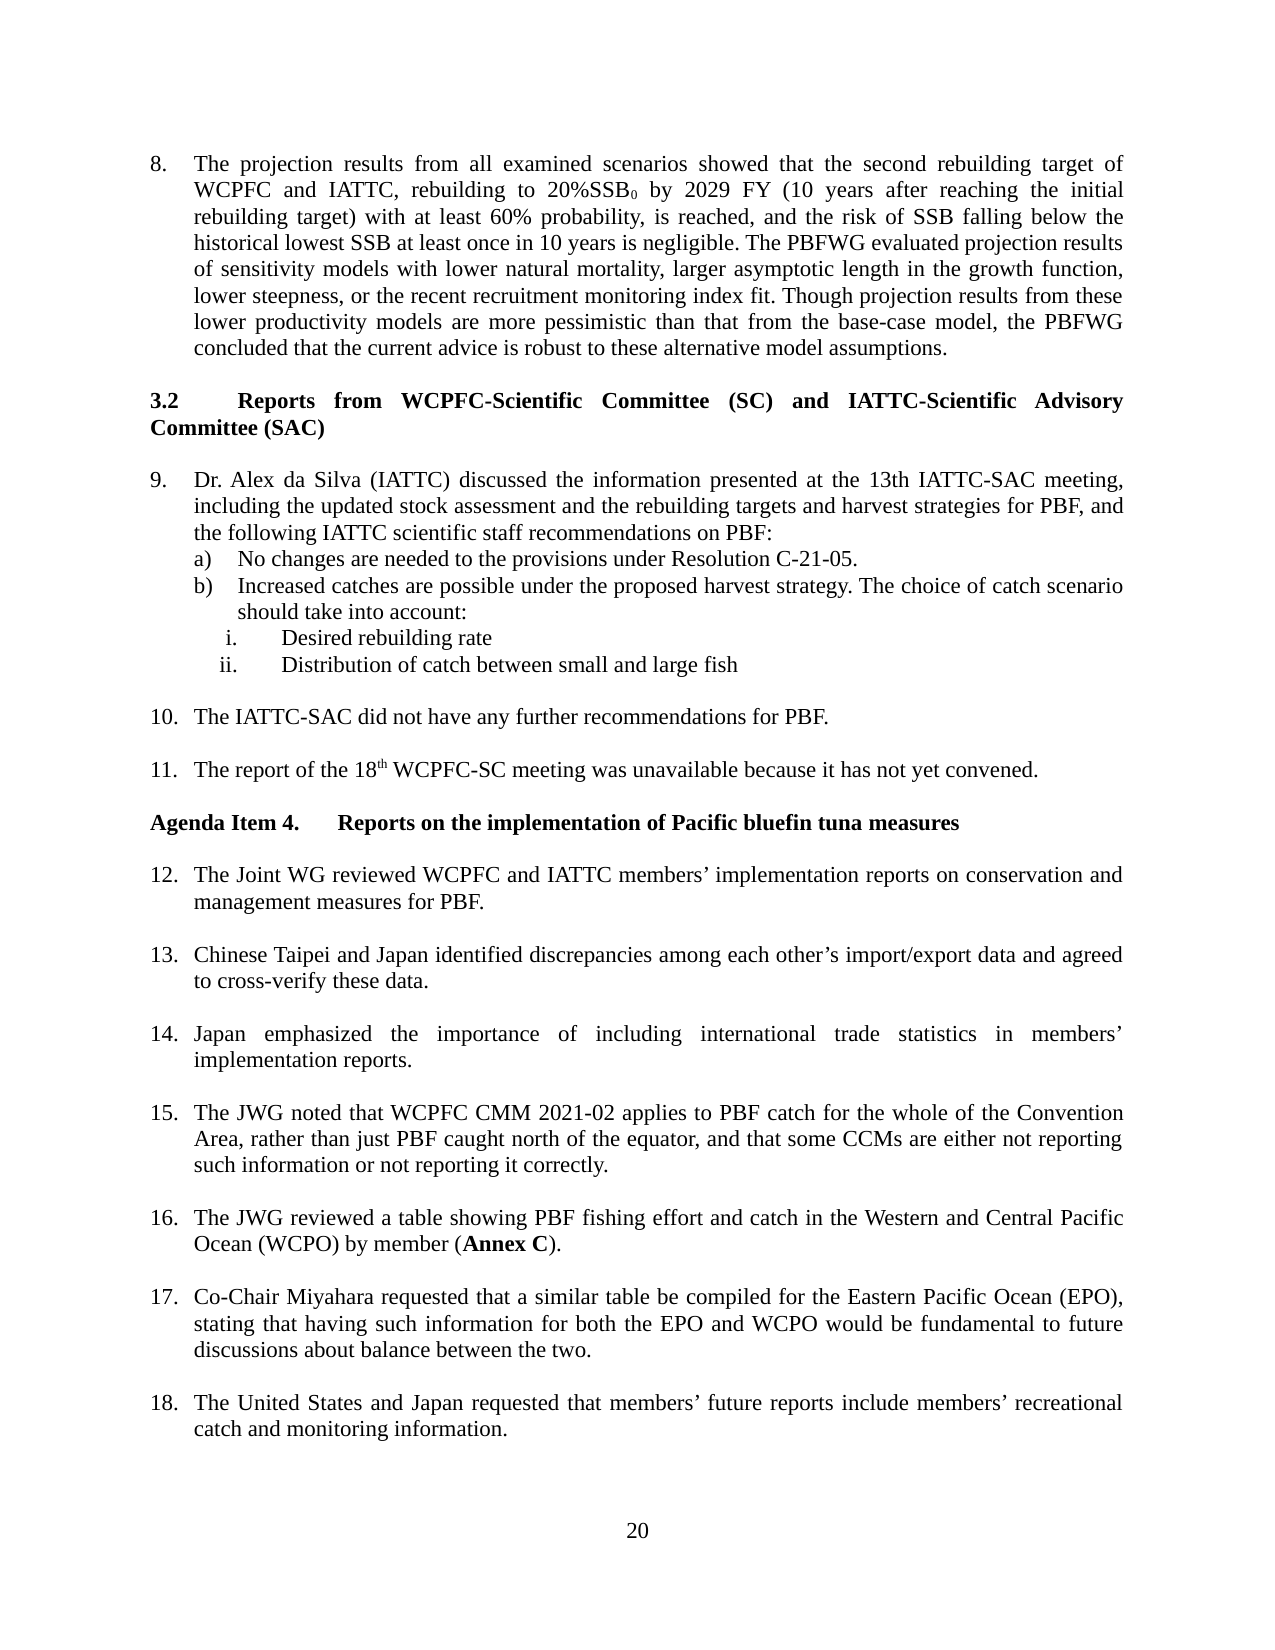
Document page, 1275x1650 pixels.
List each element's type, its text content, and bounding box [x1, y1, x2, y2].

list The projection results from all examined scenarios showed that the second rebuilding target of WCPFC and IATTC, rebuilding to 20%SSB0 by 2029 FY (10 years after reaching the initial rebuilding target) with at least 60% probability, is reached, and the risk of SSB falling below the historical lowest SSB at least once in 10 years is negligible. The PBFWG evaluated projection results of sensitivity models with lower natural mortality, larger asymptotic length in the growth function, lower steepness, or the recent recruitment monitoring index fit. Though projection results from these lower productivity models are more pessimistic than that from the base-case model, the PBFWG concluded that the current advice is robust to these alternative model assumptions. [150, 150, 1125, 361]
list Japan emphasized the importance of including international trade statistics in members’ implementation reports. [150, 1020, 1125, 1072]
list Desired rebuilding rate [237, 624, 1125, 651]
list The Joint WG reviewed WCPFC and IATTC members’ implementation reports on conservation and management measures for PBF. [150, 862, 1125, 914]
text 3.2 Reports from WCPFC-Scientific Committee (SC) and IATTC-Scientific Advisory Committee (SAC) [150, 387, 1125, 440]
list Dr. Alex da Silva (IATTC) discussed the information presented at the 13th IATTC-SAC meeting, including the updated stock assessment and the rebuilding targets and harvest strategies for PBF, and the following IATTC scientific staff recommendations on PBF: [150, 466, 1125, 545]
list The United States and Japan requested that members’ future reports include members’ recreational catch and monitoring information. [150, 1389, 1125, 1441]
list The JWG noted that WCPFC CMM 2021-02 applies to PBF catch for the whole of the Convention Area, rather than just PBF caught north of the equator, and that some CCMs are either not reporting such information or not reporting it correctly. [150, 1099, 1125, 1178]
list Reports on the implementation of Pacific bluefin tuna measures [150, 809, 1125, 835]
list Increased catches are possible under the proposed harvest strategy. The choice of catch scenario should take into account: [194, 572, 1125, 624]
list Co-Chair Miyahara requested that a similar table be compiled for the Eastern Pacific Ocean (EPO), stating that having such information for both the EPO and WCPO would be fundamental to future discussions about balance between the two. [150, 1283, 1125, 1362]
list Distribution of catch between small and large fish [237, 651, 1125, 677]
list The JWG reviewed a table showing PBF fishing effort and catch in the Western and Central Pacific Ocean (WCPO) by member (Annex C). [150, 1204, 1125, 1257]
list The IATTC-SAC did not have any further recommendations for PBF. [150, 703, 1125, 730]
list Chinese Taipei and Japan identified discrepancies among each other’s import/export data and agreed to cross-verify these data. [150, 941, 1125, 993]
list No changes are needed to the provisions under Resolution C-21-05. [194, 545, 1125, 572]
list The report of the 18th WCPFC-SC meeting was unavailable because it has not yet convened. [150, 756, 1125, 782]
